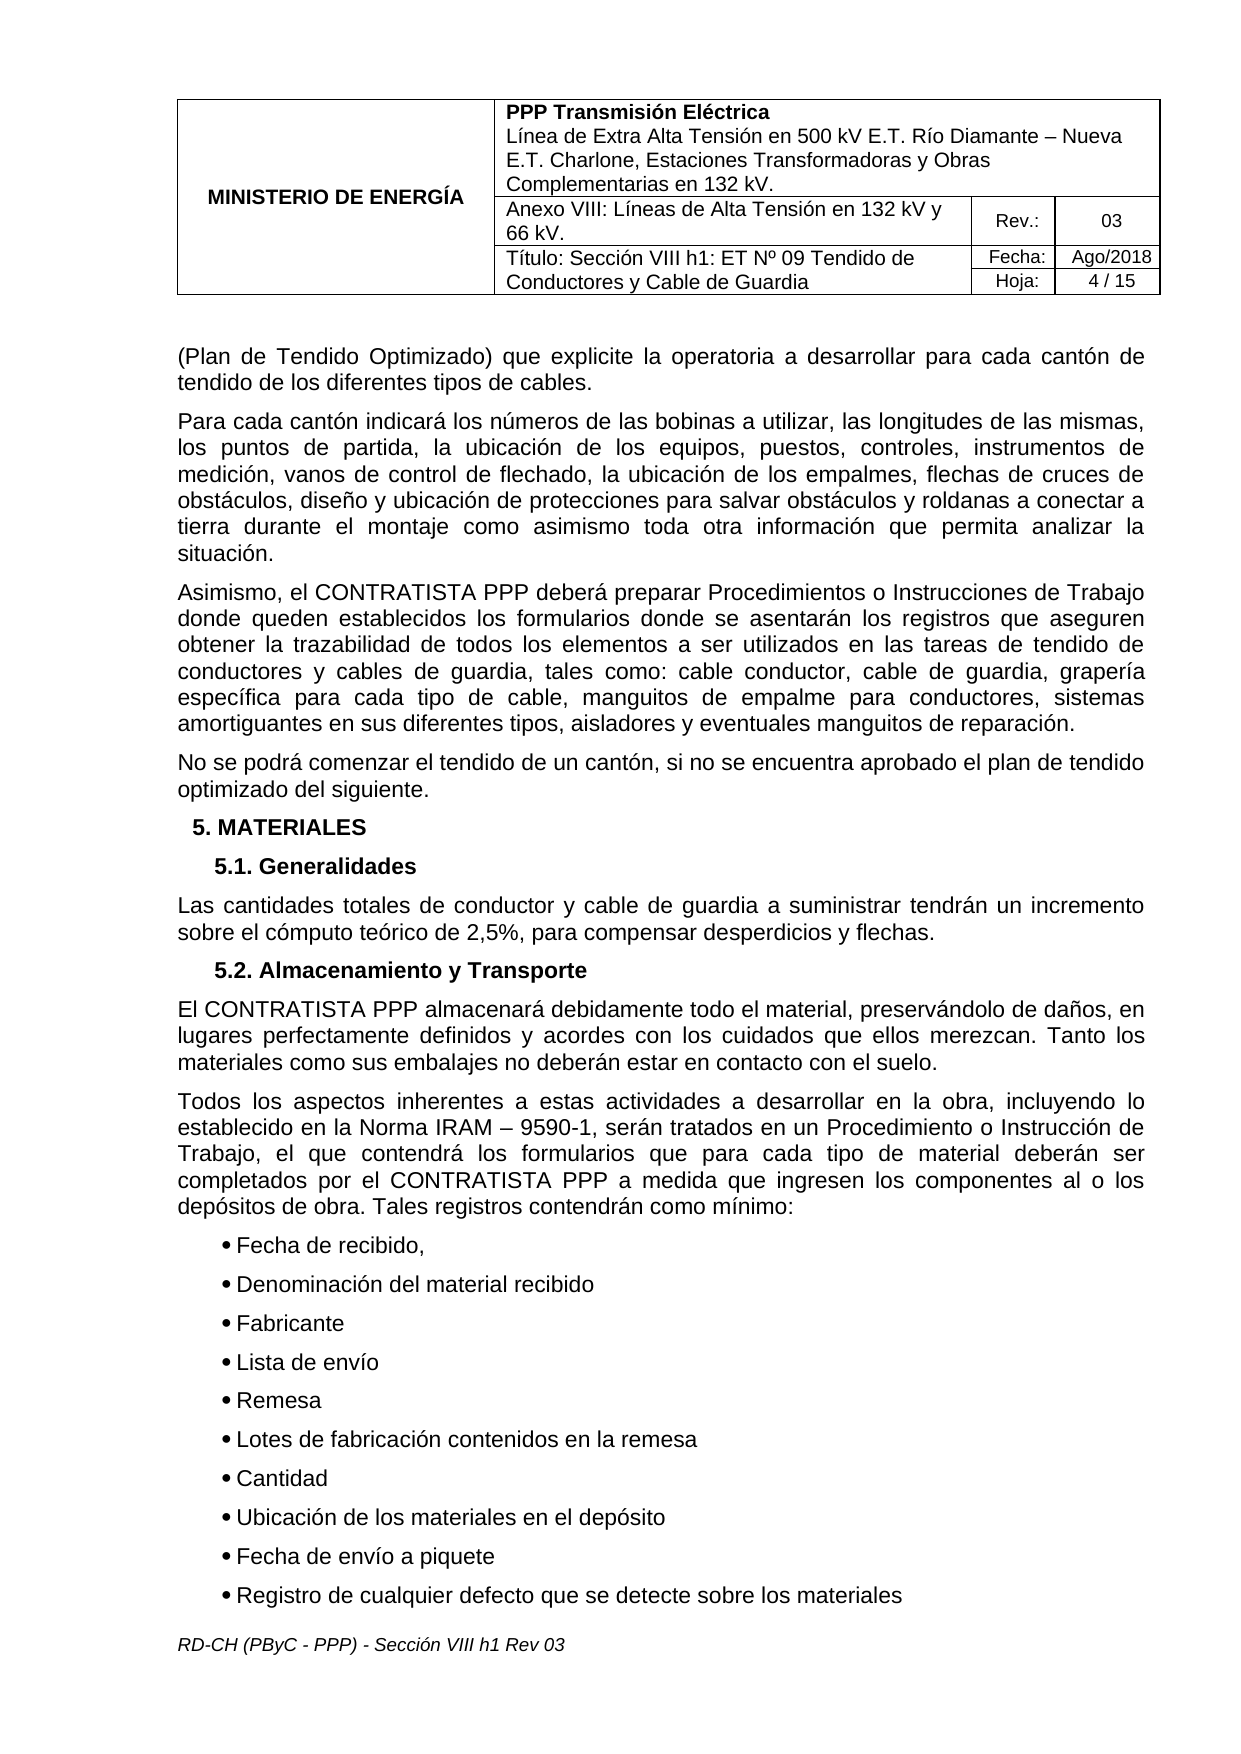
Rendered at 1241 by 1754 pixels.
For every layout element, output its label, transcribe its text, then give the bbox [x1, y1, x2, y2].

list Remesa [222, 1387, 1146, 1414]
text Todos los aspectos inherentes a estas actividades a desarrollar en la obra, incluyendo lo establecido en la Norma IRAM – 9590-1, serán tratados en un Procedimiento o Instrucción de Trabajo, el que contendrá los formularios que para cada tipo de material deberán ser completados por el CONTRATISTA PPP a medida que ingresen los componentes al o los depósitos de obra. Tales registros contendrán como mínimo: [177, 1088, 1146, 1219]
list Ubicación de los materiales en el depósito [222, 1504, 1146, 1530]
list Registro de cualquier defecto que se detecte sobre los materiales [222, 1582, 1146, 1608]
text Las cantidades totales de conductor y cable de guardia a suministrar tendrán un incremento sobre el cómputo teórico de 2,5%, para compensar desperdicios y flechas. [177, 892, 1146, 945]
list Fabricante [222, 1310, 1146, 1336]
list Lista de envío [222, 1348, 1146, 1375]
subtitle 5.2. Almacenamiento y Transporte [214, 957, 1146, 984]
list Cantidad [222, 1465, 1146, 1491]
subtitle 5.1. Generalidades [214, 853, 1146, 879]
text Para cada cantón indicará los números de las bobinas a utilizar, las longitudes de las mismas, los puntos de partida, la ubicación de los equipos, puestos, controles, instrumentos de medición, vanos de control de flechado, la ubicación de los empalmes, flechas de cruces de obstáculos, diseño y ubicación de protecciones para salvar obstáculos y roldanas a conectar a tierra durante el montaje como asimismo toda otra información que permita analizar la situación. [177, 408, 1146, 566]
text Asimismo, el CONTRATISTA PPP deberá preparar Procedimientos o Instrucciones de Trabajo donde queden establecidos los formularios donde se asentarán los registros que aseguren obtener la trazabilidad de todos los elementos a ser utilizados en las tareas de tendido de conductores y cables de guardia, tales como: cable conductor, cable de guardia, grapería específica para cada tipo de cable, manguitos de empalme para conductores, sistemas amortiguantes en sus diferentes tipos, aisladores y eventuales manguitos de reparación. [177, 578, 1146, 737]
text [177, 343, 1146, 395]
list Fecha de envío a piquete [222, 1543, 1146, 1569]
list Fecha de recibido, [222, 1232, 1146, 1258]
text El CONTRATISTA PPP almacenará debidamente todo el material, preservándolo de daños, en lugares perfectamente definidos y acordes con los cuidados que ellos merezcan. Tanto los materiales como sus embalajes no deberán estar en contacto con el suelo. [177, 996, 1146, 1075]
text No se podrá comenzar el tendido de un cantón, si no se encuentra aprobado el plan de tendido optimizado del siguiente. [177, 749, 1146, 802]
subtitle 5. MATERIALES [192, 814, 1146, 841]
list Lotes de fabricación contenidos en la remesa [222, 1426, 1146, 1453]
list Denominación del material recibido [222, 1271, 1146, 1297]
